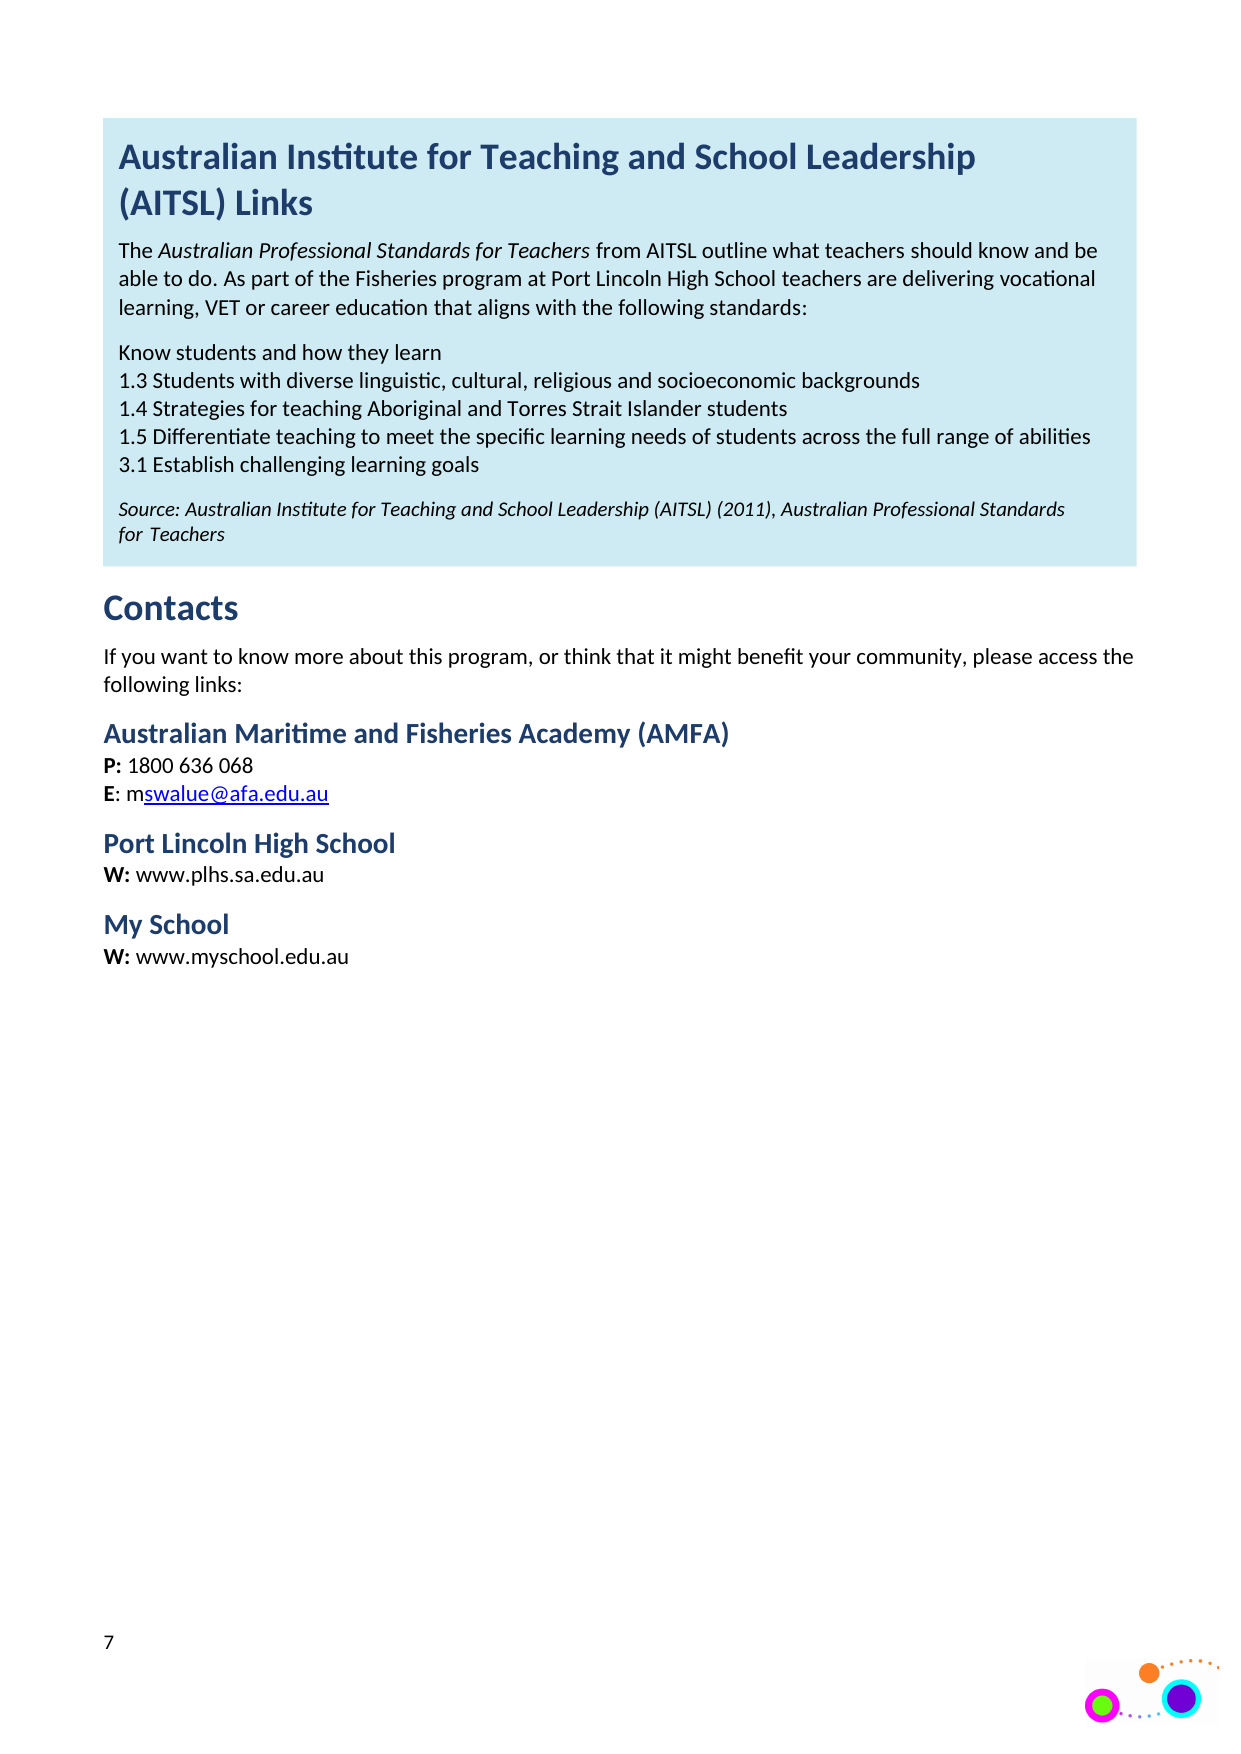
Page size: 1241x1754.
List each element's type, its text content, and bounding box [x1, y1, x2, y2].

text W: www.plhs.sa.edu.au [103, 861, 1137, 888]
subtitle Australian Maritime and Fisheries Academy (AMFA) [103, 716, 1137, 751]
subtitle My School [103, 906, 1137, 942]
text W: www.myschool.edu.au [103, 942, 1137, 970]
text If you want to know more about this program, or think that it might benefit your community, please access the following links: [103, 642, 1137, 698]
text E: mswalue@afa.edu.au [103, 779, 1137, 807]
subtitle Port Lincoln High School [103, 825, 1137, 861]
subtitle Contacts [103, 584, 1137, 630]
picture [1085, 1659, 1220, 1723]
text P: 1800 636 068 [103, 751, 1137, 779]
